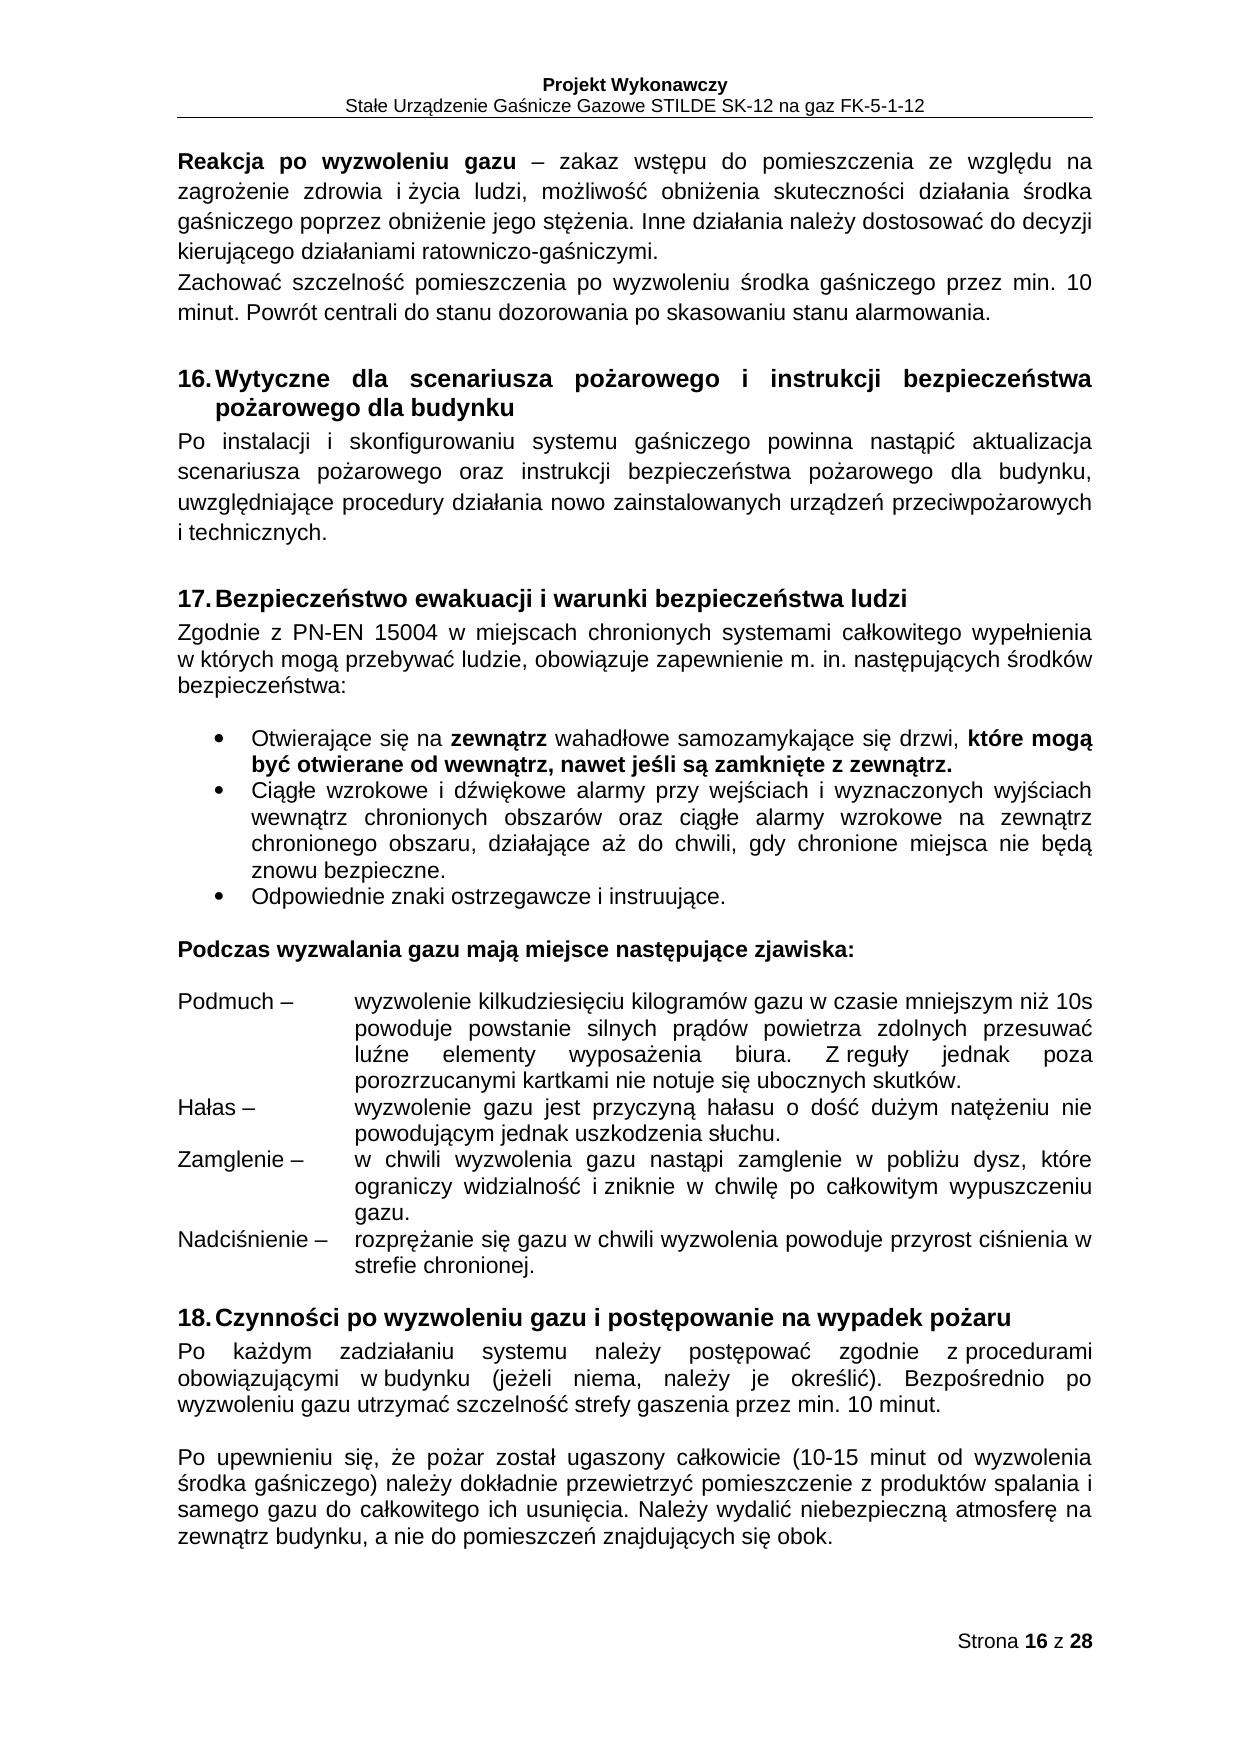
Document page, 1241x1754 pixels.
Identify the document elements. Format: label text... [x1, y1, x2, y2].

text Hałas – wyzwolenie gazu jest przyczyną hałasu o dość dużym natężeniu nie powodującym jednak uszkodzenia słuchu. [177, 1094, 1093, 1146]
text Podmuch – wyzwolenie kilkudziesięciu kilogramów gazu w czasie mniejszym niż 10s powoduje powstanie silnych prądów powietrza zdolnych przesuwać luźne elementy wyposażenia biura. Z reguły jednak poza porozrzucanymi kartkami nie notuje się ubocznych skutków. [177, 988, 1093, 1094]
list Ciągłe wzrokowe i dźwiękowe alarmy przy wejściach i wyznaczonych wyjściach wewnątrz chronionych obszarów oraz ciągłe alarmy wzrokowe na zewnątrz chronionego obszaru, działające aż do chwili, gdy chronione miejsca nie będą znowu bezpieczne. [215, 777, 1093, 883]
text Reakcja po wyzwoleniu gazu – zakaz wstępu do pomieszczenia ze względu na zagrożenie zdrowia i życia ludzi, możliwość obniżenia skuteczności działania środka gaśniczego poprzez obniżenie jego stężenia. Inne działania należy dostosować do decyzji kierującego działaniami ratowniczo-gaśniczymi. [177, 148, 1093, 265]
text Podczas wyzwalania gazu mają miejsce następujące zjawiska: [177, 936, 1093, 962]
subtitle Wytyczne dla scenariusza pożarowego i instrukcji bezpieczeństwa pożarowego dla budynku [177, 364, 1093, 422]
text Po upewnieniu się, że pożar został ugaszony całkowicie (10-15 minut od wyzwolenia środka gaśniczego) należy dokładnie przewietrzyć pomieszczenie z produktów spalania i samego gazu do całkowitego ich usunięcia. Należy wydalić niebezpieczną atmosferę na zewnątrz budynku, a nie do pomieszczeń znajdujących się obok. [177, 1444, 1093, 1549]
subtitle Bezpieczeństwo ewakuacji i warunki bezpieczeństwa ludzi [177, 584, 1093, 613]
text Po każdym zadziałaniu systemu należy postępować zgodnie z procedurami obowiązującymi w budynku (jeżeli niema, należy je określić). Bezpośrednio po wyzwoleniu gazu utrzymać szczelność strefy gaszenia przez min. 10 minut. [177, 1338, 1093, 1417]
text Zamglenie – w chwili wyzwolenia gazu nastąpi zamglenie w pobliżu dysz, które ograniczy widzialność i zniknie w chwilę po całkowitym wypuszczeniu gazu. [177, 1146, 1093, 1226]
list Otwierające się na zewnątrz wahadłowe samozamykające się drzwi, które mogą być otwierane od wewnątrz, nawet jeśli są zamknięte z zewnątrz. [215, 725, 1093, 777]
subtitle Czynności po wyzwoleniu gazu i postępowanie na wypadek pożaru [177, 1303, 1093, 1332]
list Odpowiednie znaki ostrzegawcze i instruujące. [215, 883, 1093, 909]
text Po instalacji i skonfigurowaniu systemu gaśniczego powinna nastąpić aktualizacja scenariusza pożarowego oraz instrukcji bezpieczeństwa pożarowego dla budynku, uwzględniające procedury działania nowo zainstalowanych urządzeń przeciwpożarowych i technicznych. [177, 428, 1093, 545]
text Nadciśnienie – rozprężanie się gazu w chwili wyzwolenia powoduje przyrost ciśnienia w strefie chronionej. [177, 1226, 1093, 1278]
text Zgodnie z PN-EN 15004 w miejscach chronionych systemami całkowitego wypełnienia w których mogą przebywać ludzie, obowiązuje zapewnienie m. in. następujących środków bezpieczeństwa: [177, 619, 1093, 698]
